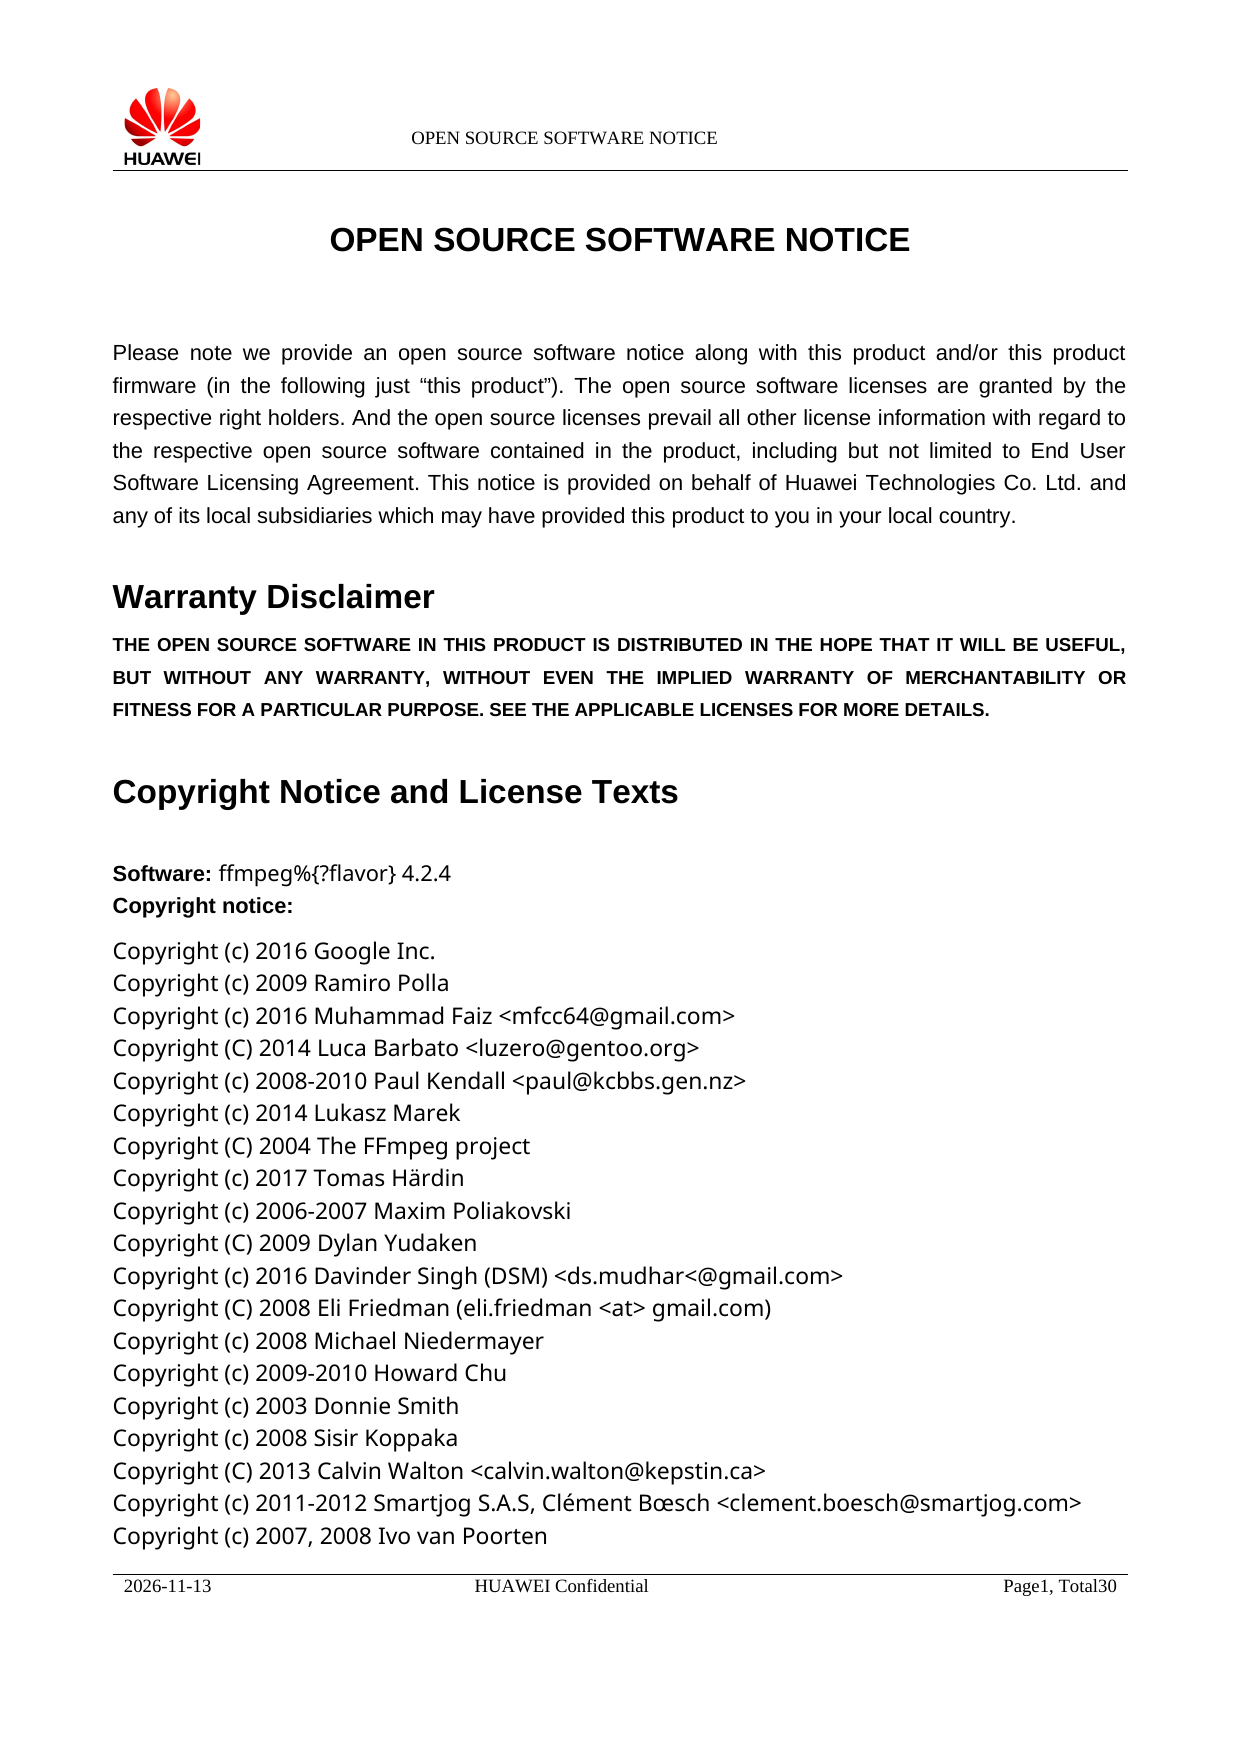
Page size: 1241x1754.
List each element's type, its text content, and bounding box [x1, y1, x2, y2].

text The open source software in this product is distributed in the hope that it will be useful, but WITHOUT ANY WARRANTY, without even the implied warranty of MERCHANTABILITY or FITNESS FOR A PARTICULAR PURPOSE. See the applicable licenses for more details. [112, 629, 1128, 726]
text Warranty Disclaimer [112, 564, 1128, 629]
text Please note we provide an open source software notice along with this product and/or this product firmware (in the following just “this product”). The open source software licenses are granted by the respective right holders. And the open source licenses prevail all other license information with regard to the respective open source software contained in the product, including but not limited to End User Software Licensing Agreement. This notice is provided on behalf of Huawei Technologies Co. Ltd. and any of its local subsidiaries which may have provided this product to you in your local country. [112, 336, 1128, 531]
text Copyright Notice and License Texts [112, 759, 1128, 824]
title Software: ffmpeg%{?flavor} 4.2.4 [112, 856, 1128, 889]
picture [124, 88, 201, 165]
text OPEN SOURCE SOFTWARE NOTICE [112, 206, 1128, 271]
text Copyright notice: [112, 889, 1128, 921]
